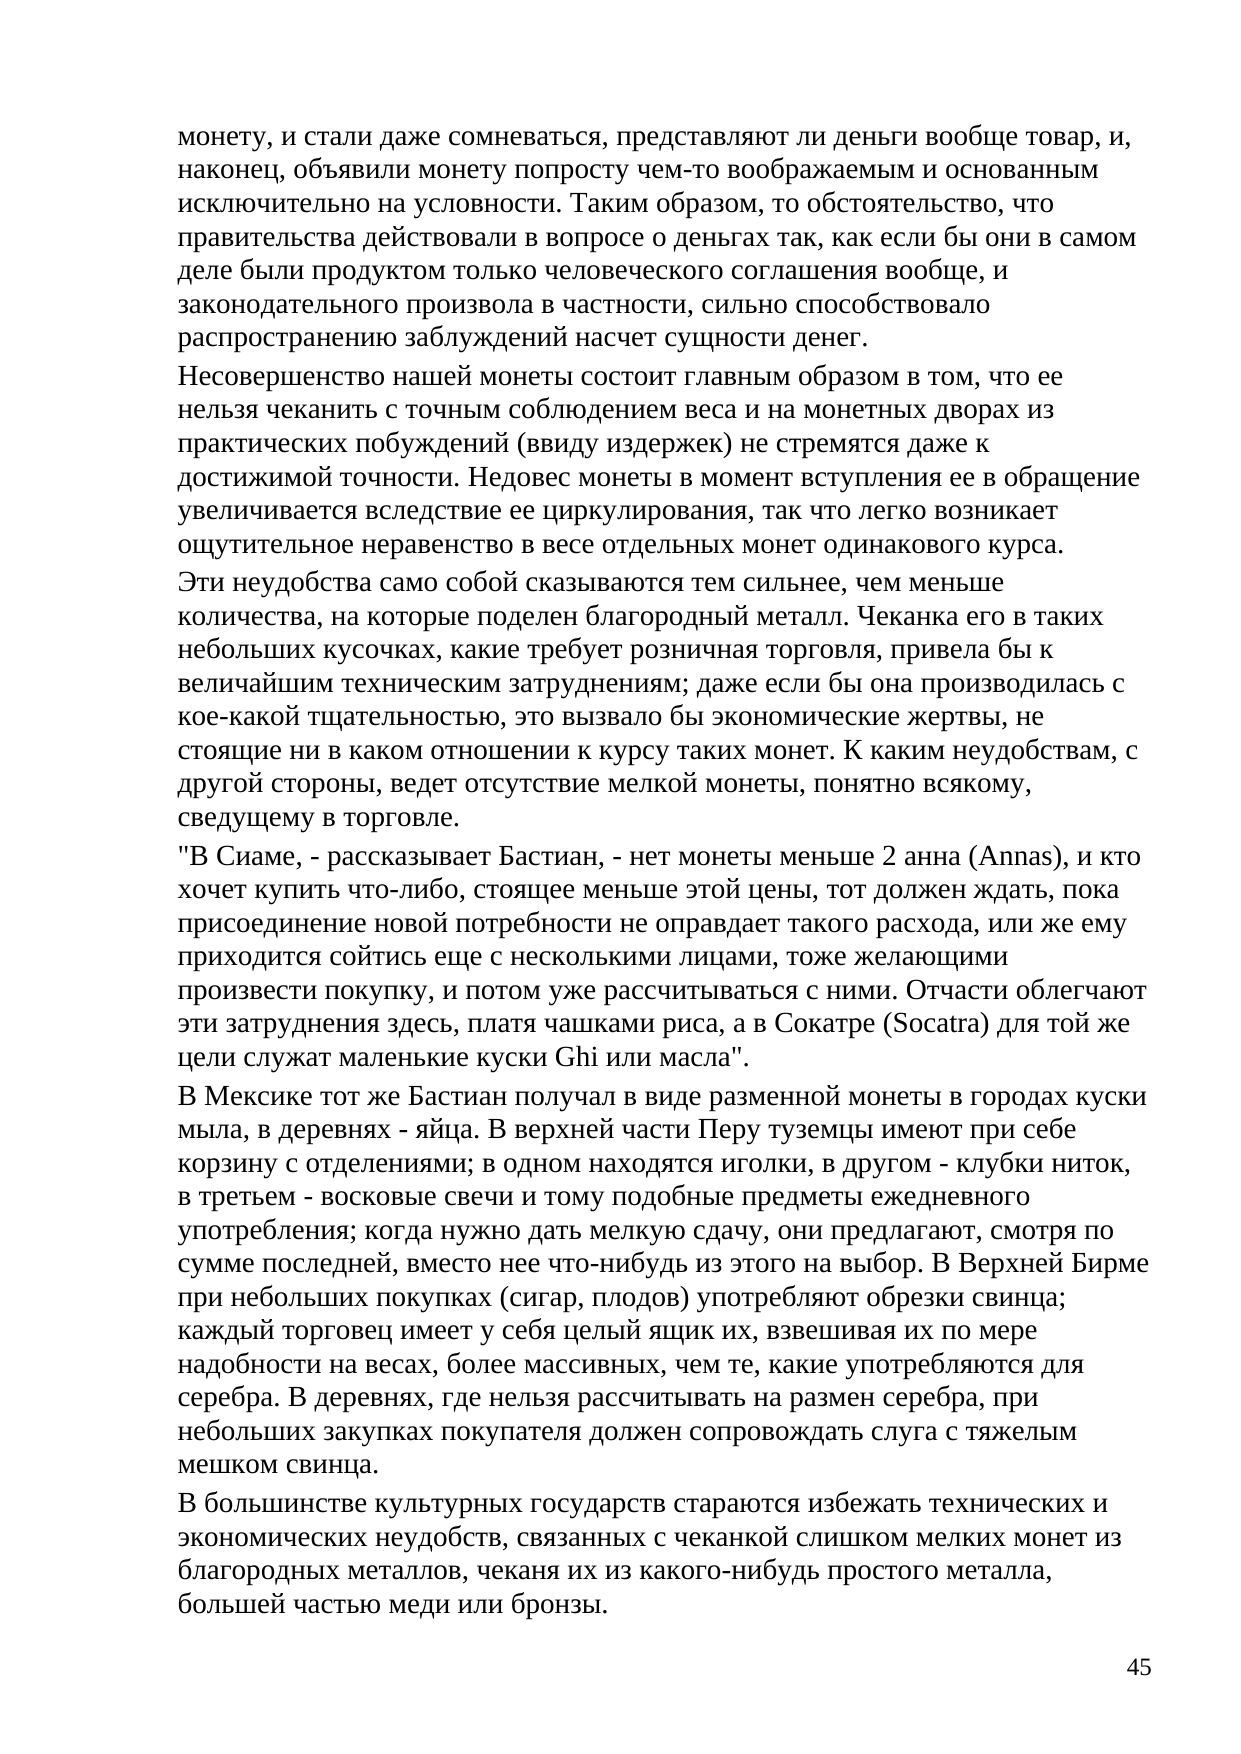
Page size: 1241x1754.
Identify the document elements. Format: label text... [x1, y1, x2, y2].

text Эти неудобства само собой сказываются тем сильнее, чем меньше количества, на которые поделен благородный металл. Чеканка его в таких небольших кусочках, какие требует розничная торговля, привела бы к величайшим техническим затруднениям; даже если бы она производилась с кое-какой тщательностью, это вызвало бы экономические жертвы, не стоящие ни в каком отношении к курсу таких монет. К каким неудобствам, с другой стороны, ведет отсутствие мелкой монеты, понятно всякому, сведущему в торговле. [177, 564, 1152, 833]
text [177, 118, 1152, 353]
text В Мексике тот же Бастиан получал в виде разменной монеты в городах куски мыла, в деревнях - яйца. В верхней части Перу туземцы имеют при себе корзину с отделениями; в одном находятся иголки, в другом - клубки ниток, в третьем - восковые свечи и тому подобные предметы ежедневного употребления; когда нужно дать мелкую сдачу, они предлагают, смотря по сумме последней, вместо нее что-нибудь из этого на выбор. В Верхней Бирме при небольших покупках (сигар, плодов) употребляют обрезки свинца; каждый торговец имеет у себя целый ящик их, взвешивая их по мере надобности на весах, более массивных, чем те, какие употребляются для серебра. В деревнях, где нельзя рассчитывать на размен серебра, при небольших закупках покупателя должен сопровождать слуга с тяжелым мешком свинца. [177, 1078, 1152, 1480]
text Несовершенство нашей монеты состоит главным образом в том, что ее нельзя чеканить с точным соблюдением веса и на монетных дворах из практических побуждений (ввиду издержек) не стремятся даже к достижимой точности. Недовес монеты в момент вступления ее в обращение увеличивается вследствие ее циркулирования, так что легко возникает ощутительное неравенство в весе отдельных монет одинакового курса. [177, 358, 1152, 559]
text "В Сиаме, - рассказывает Бастиан, - нет монеты меньше 2 анна (Annas), и кто хочет купить что-либо, стоящее меньше этой цены, тот должен ждать, пока присоединение новой потребности не оправдает такого расхода, или же ему приходится сойтись еще с несколькими лицами, тоже желающими произвести покупку, и потом уже рассчитываться с ними. Отчасти облегчают эти затруднения здесь, платя чашками риса, а в Сокатре (Socatra) для той же цели служат маленькие куски Ghi или масла". [177, 838, 1152, 1073]
text В большинстве культурных государств стараются избежать технических и экономических неудобств, связанных с чеканкой слишком мелких монет из благородных металлов, чеканя их из какого-нибудь простого металла, большей частью меди или бронзы. [177, 1485, 1152, 1619]
